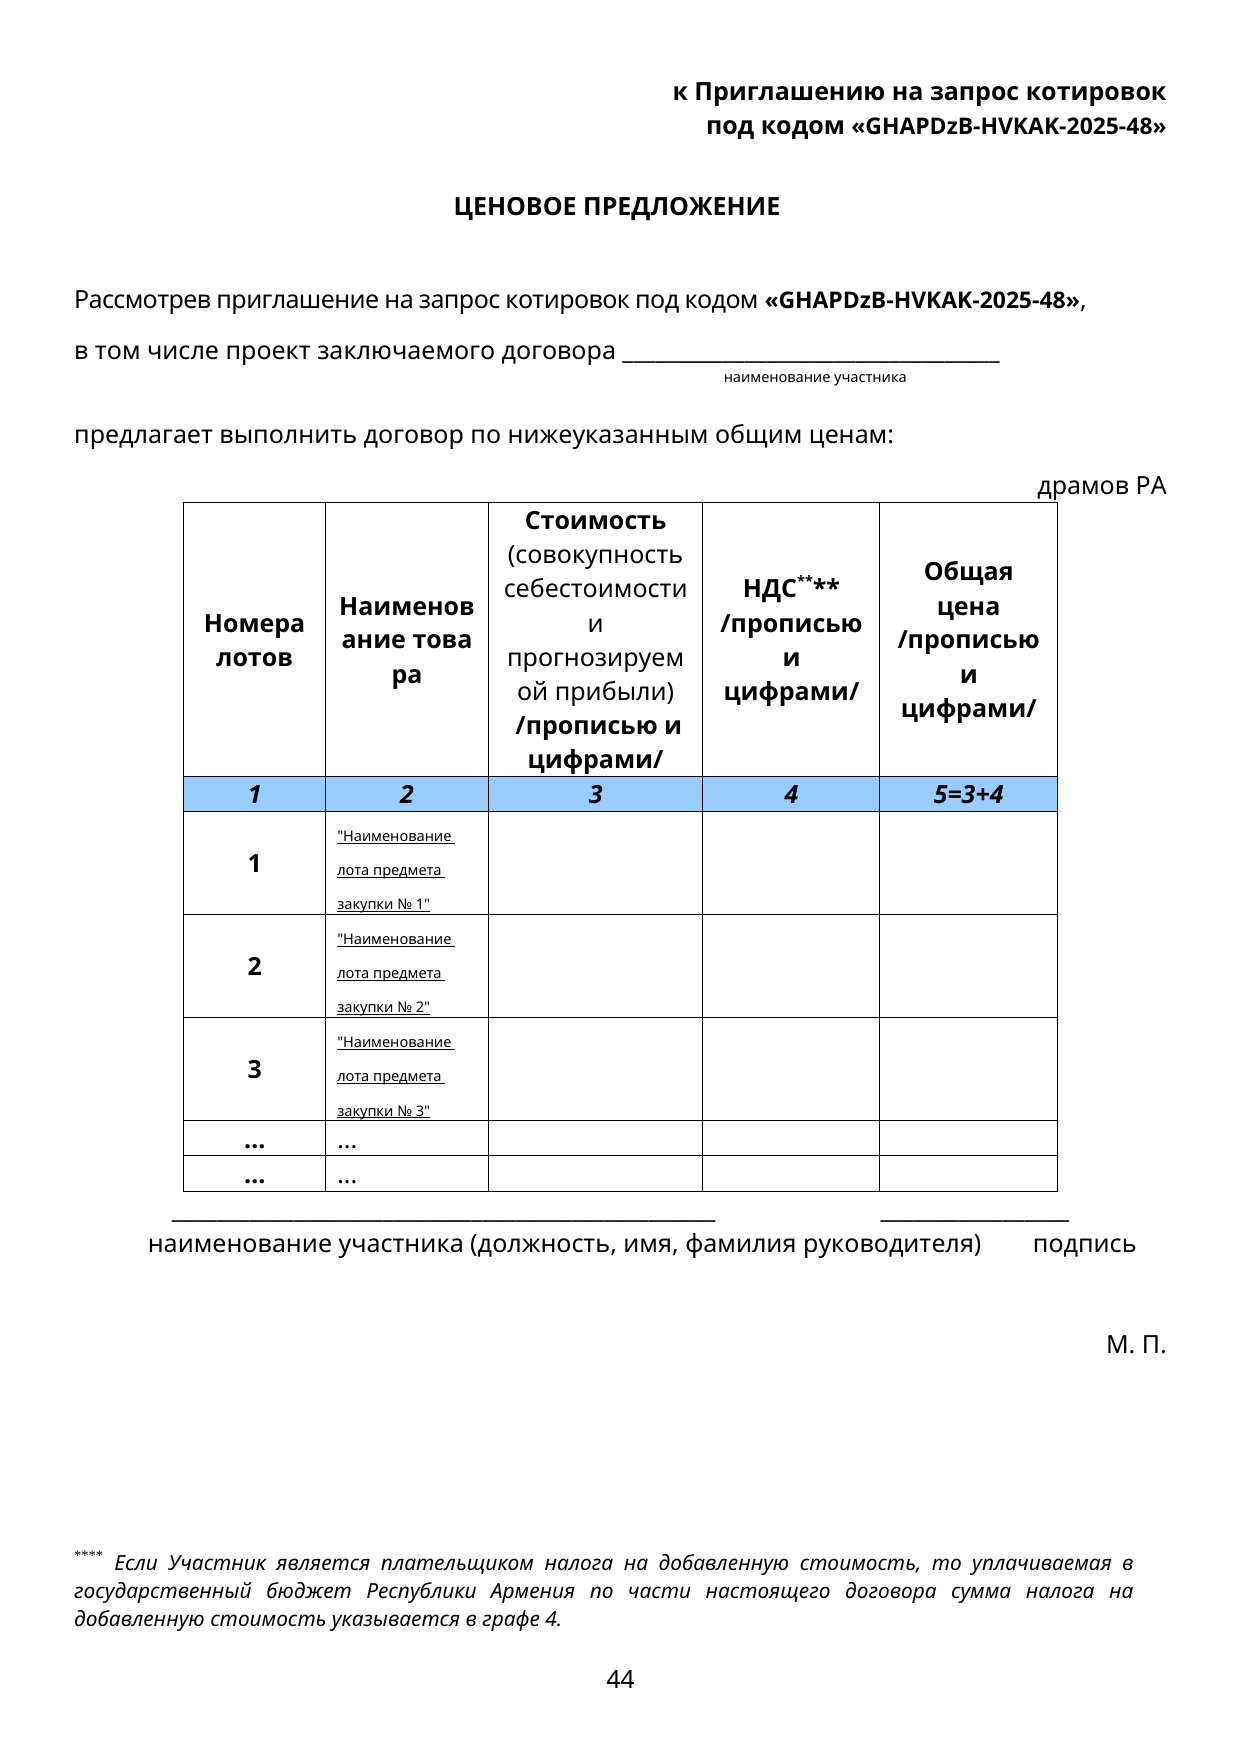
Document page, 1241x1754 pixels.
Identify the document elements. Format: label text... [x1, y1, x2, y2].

table_cell [489, 915, 702, 1017]
text наименование участника [723, 366, 1167, 401]
table_cell 5=3+4 [880, 777, 1057, 811]
table_cell [489, 1018, 702, 1120]
table_cell … [184, 1121, 325, 1155]
table_cell 1 [184, 812, 325, 914]
table_cell [880, 1018, 1057, 1120]
table_cell 4 [703, 777, 879, 811]
table_cell [880, 1121, 1057, 1155]
table_cell [489, 1156, 702, 1191]
text _________________________________________________ _________________ [74, 1192, 1167, 1226]
table_header Номера лотов [184, 503, 325, 776]
table_cell [703, 915, 879, 1017]
table_header Наименование товара [326, 503, 488, 776]
table_header Общая цена /прописью и цифрами/ [880, 503, 1057, 776]
table_cell "Наименование лота предмета закупки № 2" [326, 915, 488, 1017]
table_cell 2 [184, 915, 325, 1017]
text наименование участника (должность, имя, фамилия руководителя) подпись [148, 1226, 1167, 1260]
table_cell "Наименование лота предмета закупки № 3" [326, 1018, 488, 1120]
table_cell [489, 812, 702, 914]
text к Приглашению на запрос котировок под кодом «GHAPDzB-HVKAK-2025-48» [74, 74, 1167, 142]
text драмов РА [74, 468, 1167, 502]
text М. П. [74, 1327, 1167, 1361]
table_cell ... [326, 1156, 488, 1191]
text ЦЕНОВОЕ ПРЕДЛОЖЕНИЕ [67, 188, 1167, 223]
table_cell [880, 1156, 1057, 1191]
table_cell 2 [326, 777, 488, 811]
table_cell [880, 915, 1057, 1017]
table_cell [489, 1121, 702, 1155]
table_cell 3 [184, 1018, 325, 1120]
table_cell 1 [184, 777, 325, 811]
table_header Стоимость (совокупность себестоимости и прогнозируемой прибыли) /прописью и цифрами/ [489, 503, 702, 776]
table_header НДС** /прописью и цифрами/ [703, 503, 879, 776]
table_cell … [184, 1156, 325, 1191]
table_cell [703, 1156, 879, 1191]
text в том числе проект заключаемого договора __________________________________ [74, 332, 1167, 366]
table_cell ... [326, 1121, 488, 1155]
table_cell 3 [489, 777, 702, 811]
table_cell [703, 1121, 879, 1155]
table_cell [703, 812, 879, 914]
table_cell [880, 812, 1057, 914]
text Рассмотрев приглашение на запрос котировок под кодом «GHAPDzB-HVKAK-2025-48», [74, 282, 1167, 316]
table_cell "Наименование лота предмета закупки № 1" [326, 812, 488, 914]
table_cell [703, 1018, 879, 1120]
text предлагает выполнить договор по нижеуказанным общим ценам: [74, 417, 1167, 451]
